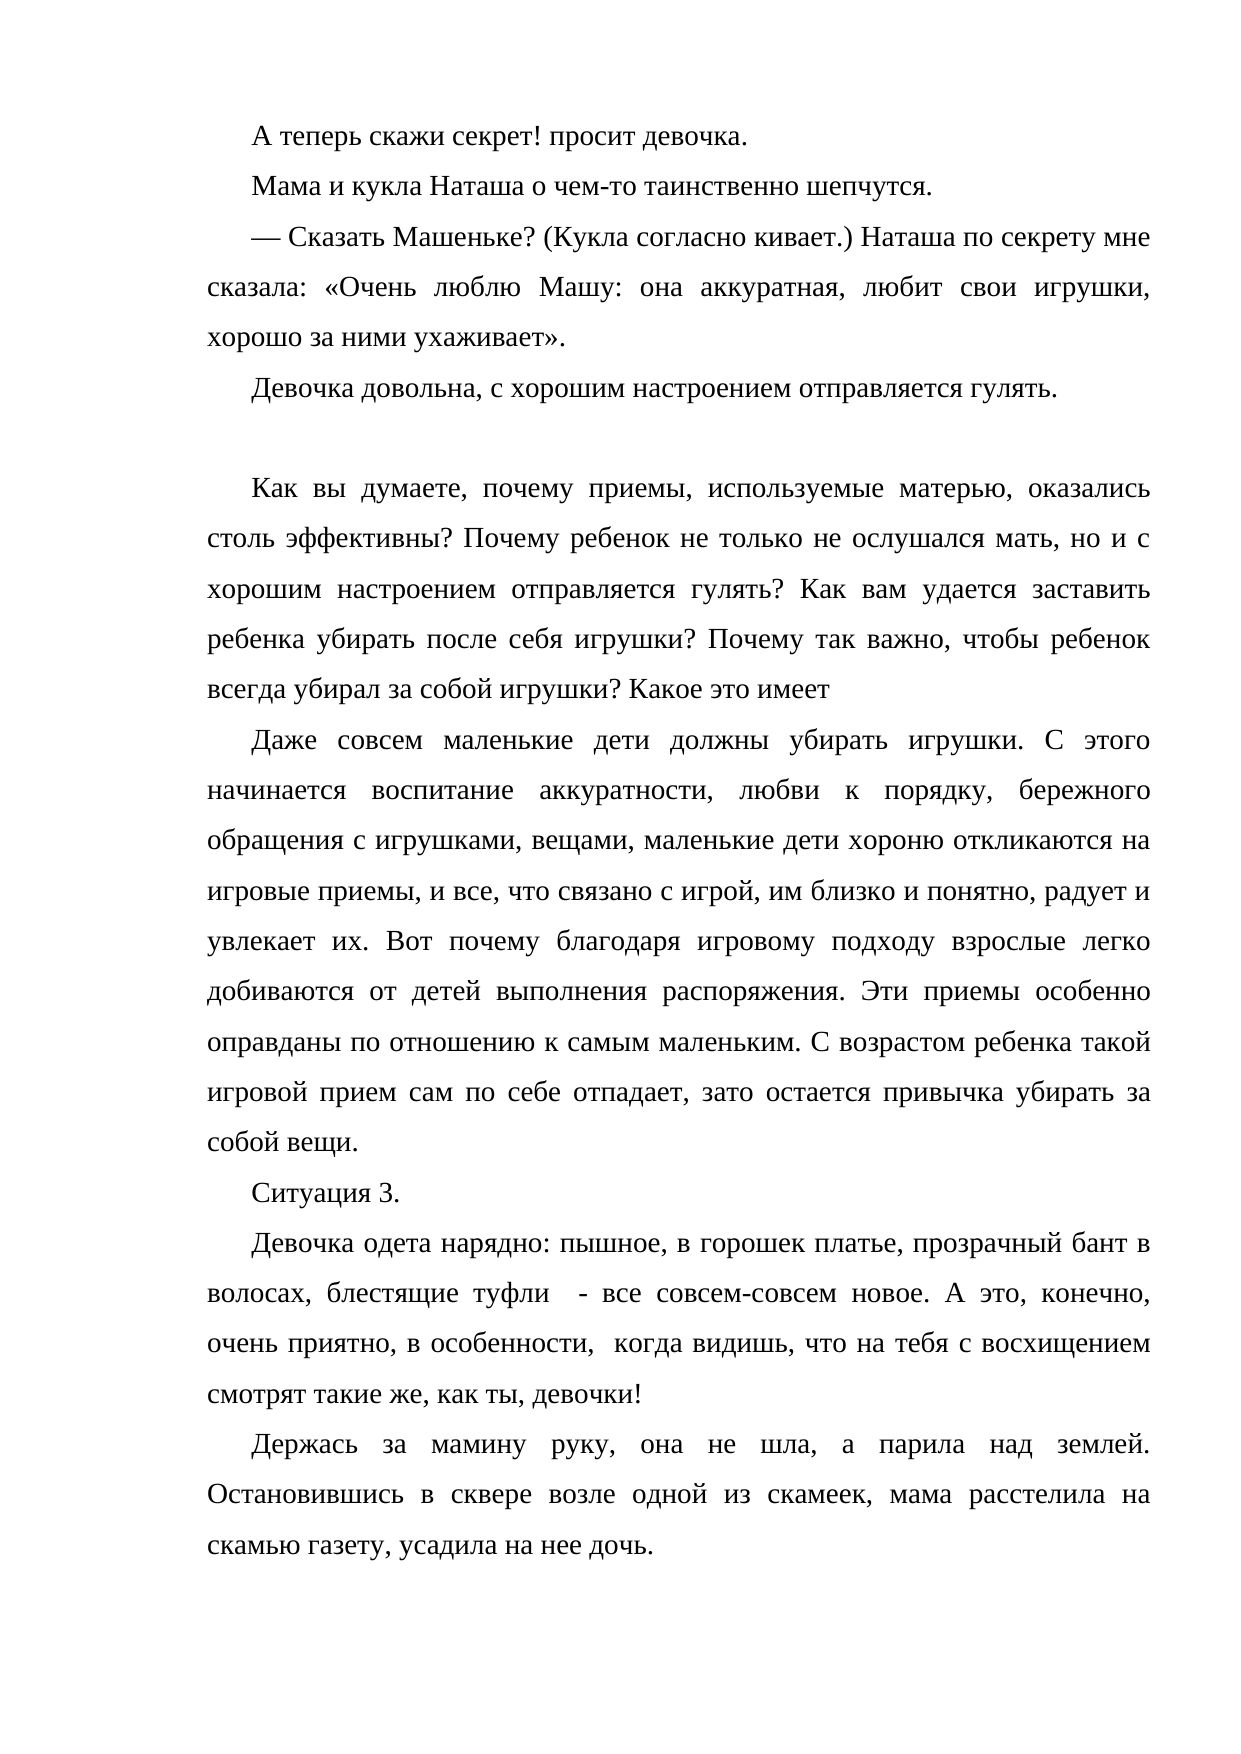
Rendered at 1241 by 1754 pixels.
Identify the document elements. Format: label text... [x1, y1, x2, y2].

text Держась за мамину руку, она не шла, а парила над землей. Остановившись в сквере возле одной из скамеек, мама расстелила на скамью газету, усадила на нее дочь. [207, 1426, 1152, 1560]
text Ситуация 3. [207, 1175, 1152, 1208]
text — Сказать Машеньке? (Кукла согласно кивает.) Наташа по секрету мне сказала: «Очень люблю Машу: она аккуратная, любит свои игрушки, хорошо за ними ухаживает». [207, 219, 1152, 353]
text А теперь скажи секрет! просит девочка. [207, 118, 1152, 152]
text Девочка одета нарядно: пышное, в горошек платье, прозрачный бант в волосах, блестящие туфли - все совсем-совсем новое. А это, конечно, очень приятно, в особенности, когда видишь, что на тебя с восхищением смотрят такие же, как ты, девочки! [207, 1225, 1152, 1409]
text Девочка довольна, с хорошим настроением отправляется гулять. [207, 370, 1152, 403]
text Мама и кукла Наташа о чем-то таинственно шепчутся. [207, 168, 1152, 202]
text Как вы думаете, почему приемы, используемые матерью, оказались столь эффективны? Почему ребенок не только не ослушался мать, но и с хорошим настроением отправляется гулять? Как вам удается заставить ребенка убирать после себя игрушки? Почему так важно, чтобы ребенок всегда убирал за собой игрушки? Какое это имеет [207, 470, 1152, 705]
text Даже совсем маленькие дети должны убирать игрушки. С этого начинается воспитание аккуратности, любви к порядку, бережного обращения с игрушками, вещами, маленькие дети хороню откликаются на игровые приемы, и все, что связано с игрой, им близко и понятно, радует и увлекает их. Вот почему благодаря игровому подходу взрослые легко добиваются от детей выполнения распоряжения. Эти приемы особенно оправданы по отношению к самым маленьким. С возрастом ребенка такой игровой прием сам по себе отпадает, зато остается привычка убирать за собой вещи. [207, 722, 1152, 1158]
